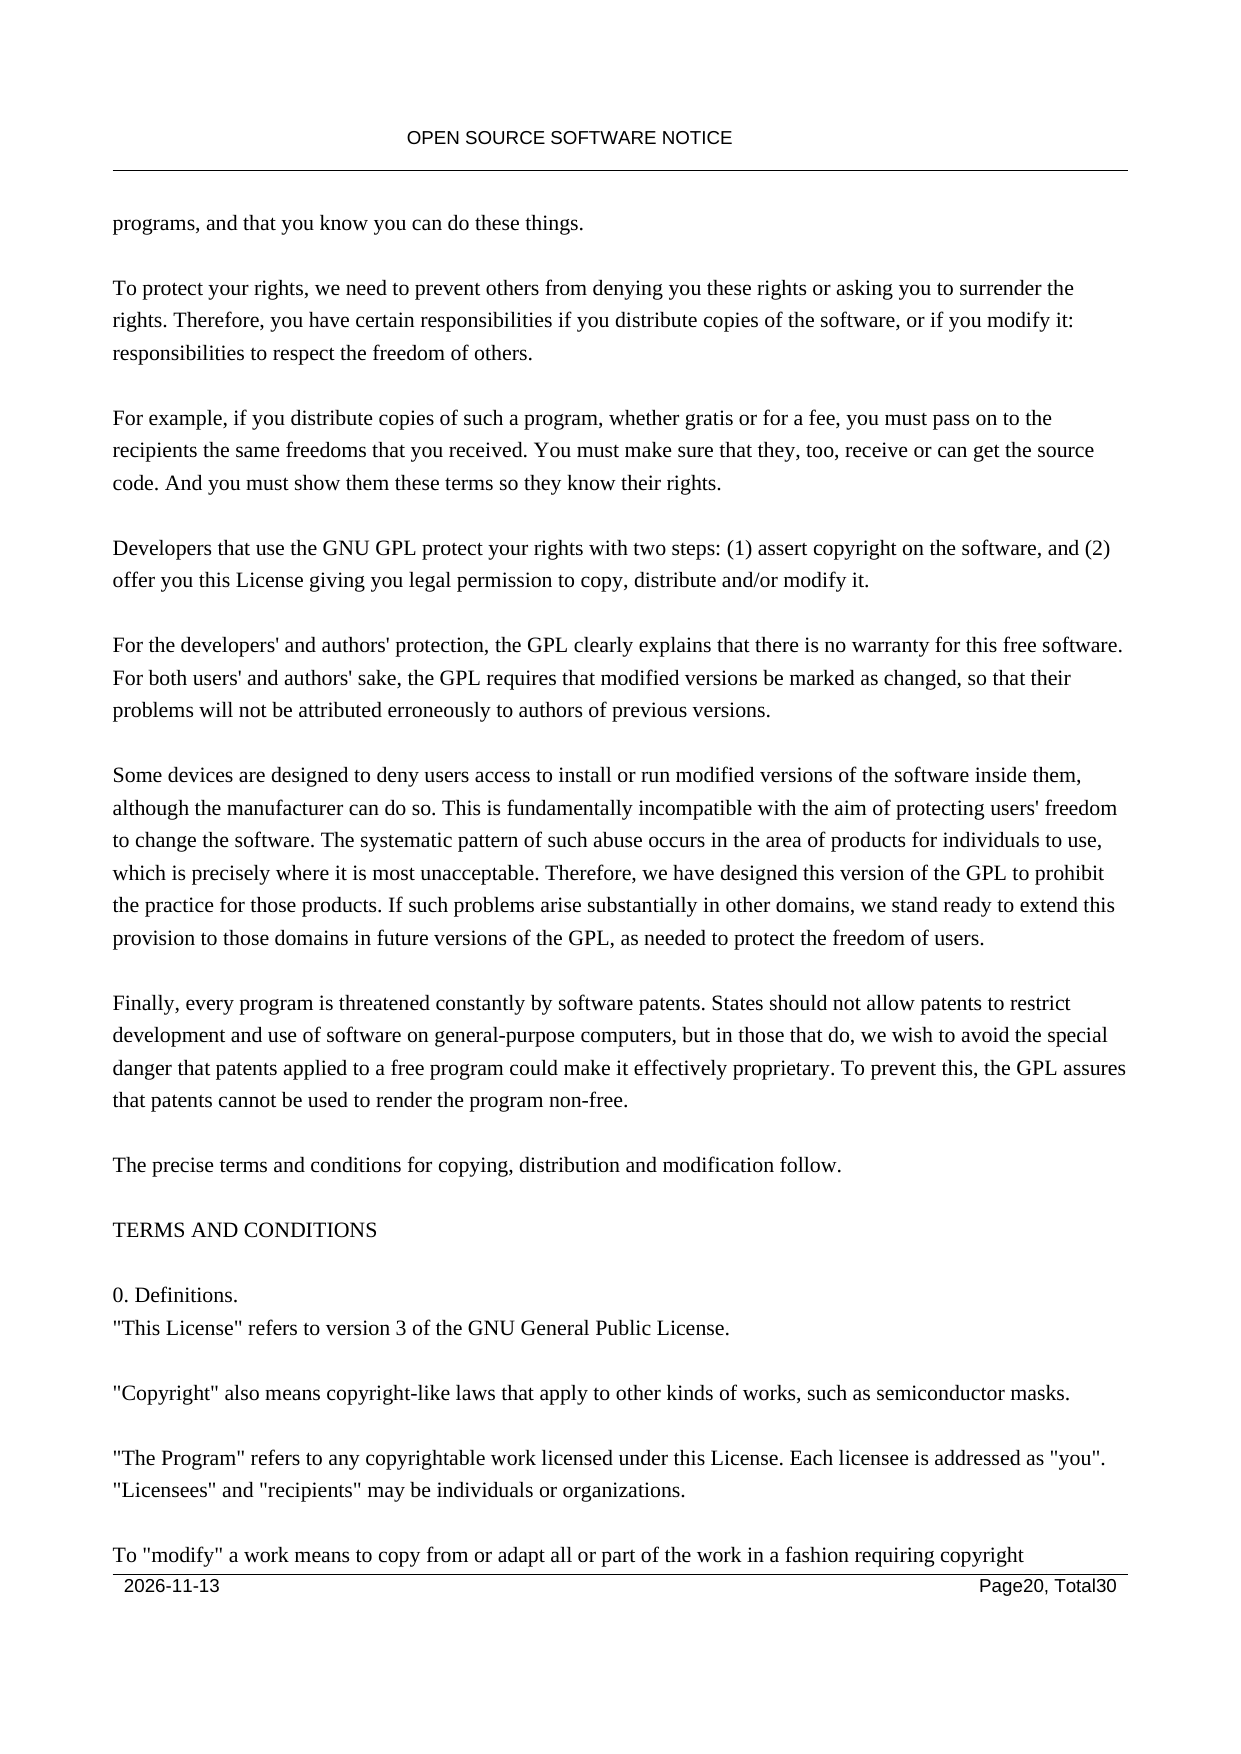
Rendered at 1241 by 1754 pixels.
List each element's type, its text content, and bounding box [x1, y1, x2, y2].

text For the developers' and authors' protection, the GPL clearly explains that there is no warranty for this free software. For both users' and authors' sake, the GPL requires that modified versions be marked as changed, so that their problems will not be attributed erroneously to authors of previous versions. [112, 629, 1128, 726]
text Finally, every program is threatened constantly by software patents. States should not allow patents to restrict development and use of software on general-purpose computers, but in those that do, we wish to avoid the special danger that patents applied to a free program could make it effectively proprietary. To prevent this, the GPL assures that patents cannot be used to render the program non-free. [112, 986, 1128, 1116]
text The precise terms and conditions for copying, distribution and modification follow. [112, 1149, 1128, 1181]
text "The Program" refers to any copyrightable work licensed under this License. Each licensee is addressed as "you". "Licensees" and "recipients" may be individuals or organizations. [112, 1441, 1128, 1506]
text 0. Definitions. [112, 1279, 1128, 1311]
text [112, 206, 1128, 239]
text "This License" refers to version 3 of the GNU General Public License. [112, 1311, 1128, 1344]
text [112, 1539, 1128, 1571]
text Some devices are designed to deny users access to install or run modified versions of the software inside them, although the manufacturer can do so. This is fundamentally incompatible with the aim of protecting users' freedom to change the software. The systematic pattern of such abuse occurs in the area of products for individuals to use, which is precisely where it is most unacceptable. Therefore, we have designed this version of the GPL to prohibit the practice for those products. If such problems arise substantially in other domains, we stand ready to extend this provision to those domains in future versions of the GPL, as needed to protect the freedom of users. [112, 759, 1128, 954]
text To protect your rights, we need to prevent others from denying you these rights or asking you to surrender the rights. Therefore, you have certain responsibilities if you distribute copies of the software, or if you modify it: responsibilities to respect the freedom of others. [112, 271, 1128, 369]
text Developers that use the GNU GPL protect your rights with two steps: (1) assert copyright on the software, and (2) offer you this License giving you legal permission to copy, distribute and/or modify it. [112, 531, 1128, 596]
text For example, if you distribute copies of such a program, whether gratis or for a fee, you must pass on to the recipients the same freedoms that you received. You must make sure that they, too, receive or can get the source code. And you must show them these terms so they know their rights. [112, 401, 1128, 499]
text "Copyright" also means copyright-like laws that apply to other kinds of works, such as semiconductor masks. [112, 1376, 1128, 1409]
text TERMS AND CONDITIONS [112, 1214, 1128, 1246]
